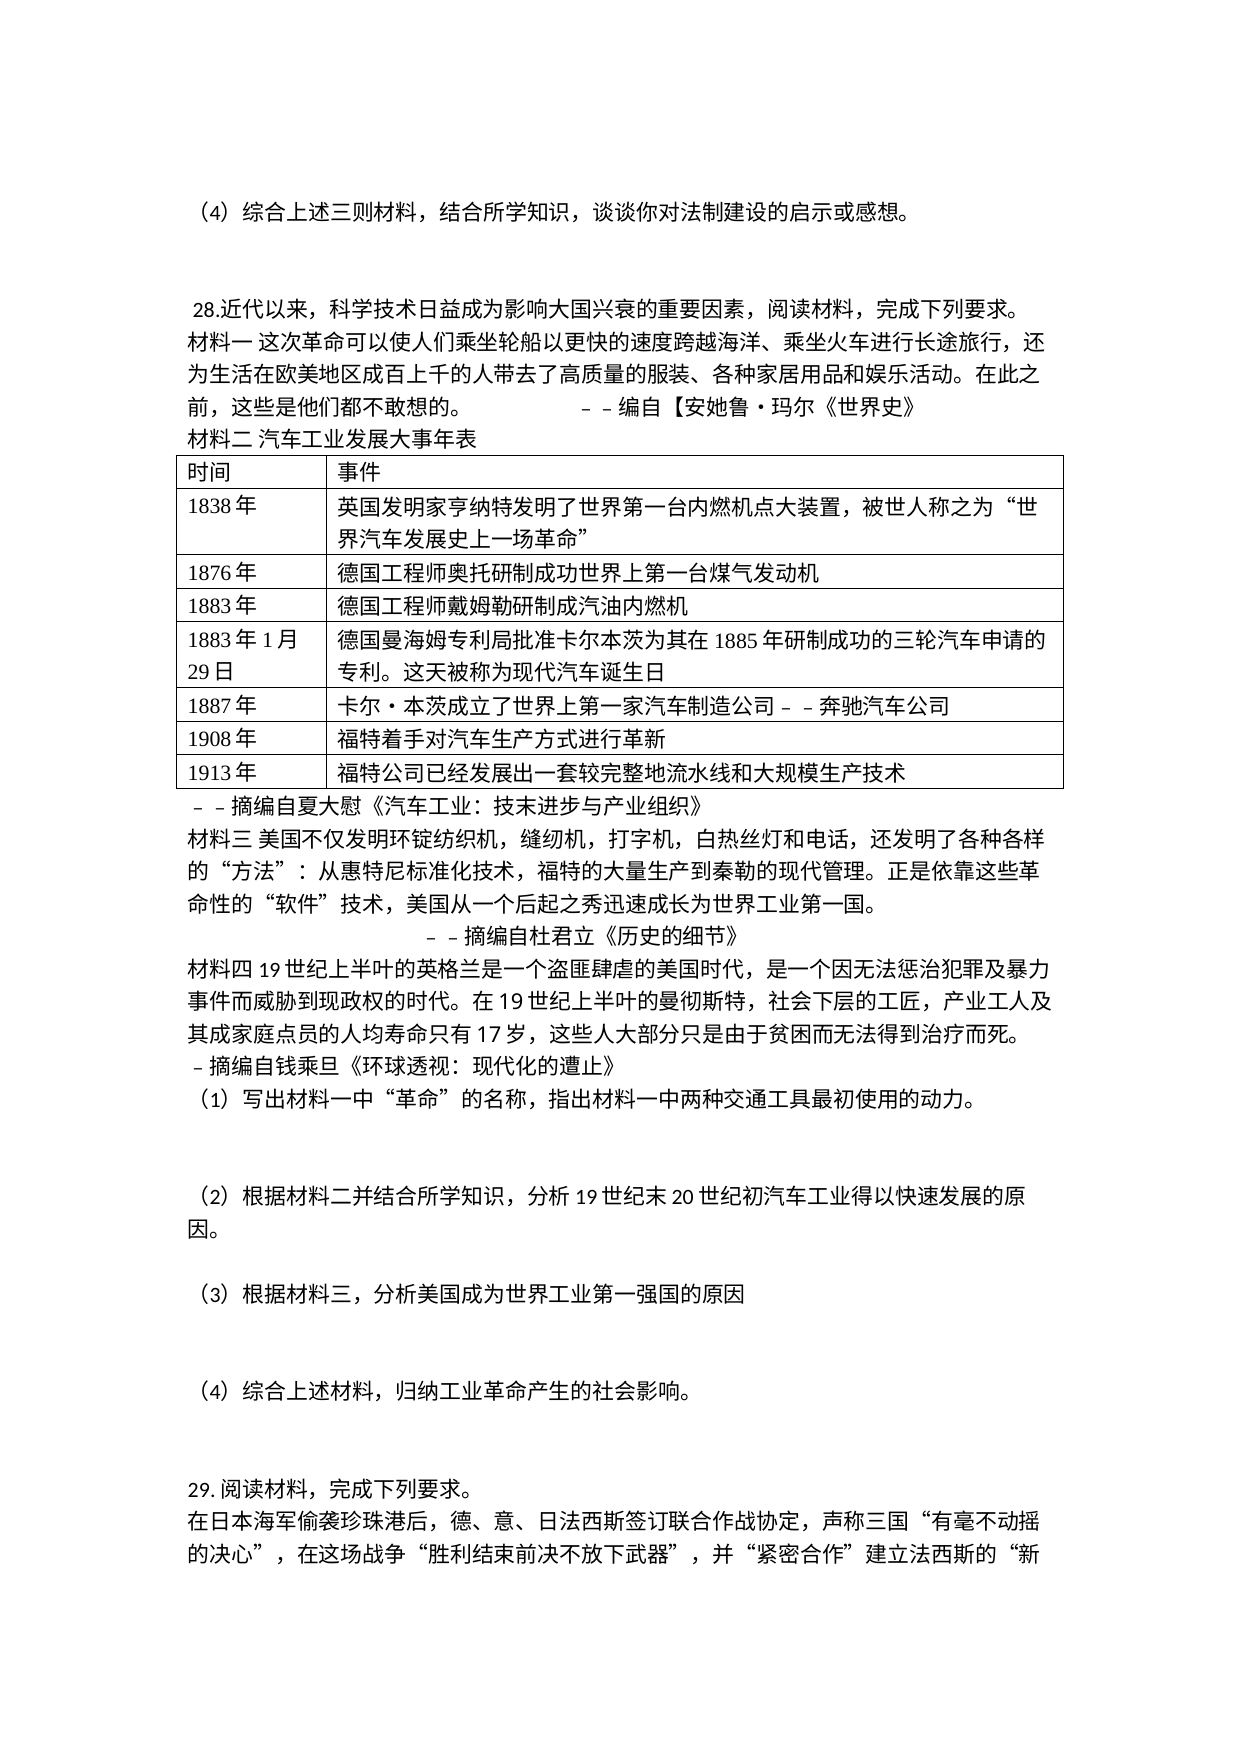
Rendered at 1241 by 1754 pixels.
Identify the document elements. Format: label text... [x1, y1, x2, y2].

table_header 事件 [327, 456, 1063, 488]
text （1）写出材料一中“革命”的名称，指出材料一中两种交通工具最初使用的动力。 [187, 1081, 1053, 1114]
table_cell 德国曼海姆专利局批准卡尔本茨为其在1885年研制成功的三轮汽车申请的专利。这天被称为现代汽车诞生日 [327, 622, 1063, 687]
text （4）综合上述三则材料，结合所学知识，谈谈你对法制建设的启示或感想。 [187, 194, 1053, 227]
table_cell 1838年 [177, 489, 326, 554]
text （2）根据材料二并结合所学知识，分析19世纪末20世纪初汽车工业得以快速发展的原因。 [187, 1179, 1053, 1244]
text 29. 阅读材料，完成下列要求。 [187, 1471, 1053, 1504]
text 28.近代以来，科学技术日益成为影响大国兴衰的重要因素，阅读材料，完成下列要求。 [187, 292, 1053, 324]
text （3）根据材料三，分析美国成为世界工业第一强国的原因 [187, 1276, 1053, 1309]
table_cell 1876年 [177, 555, 326, 588]
table_cell 1913年 [177, 755, 326, 788]
table_cell 1908年 [177, 722, 326, 754]
table_cell 1883年 [177, 589, 326, 621]
text 材料二 汽车工业发展大事年表 [187, 422, 1053, 454]
list （4）综合上述材料，归纳工业革命产生的社会影响。 [187, 1374, 1053, 1406]
text 材料四 19世纪上半叶的英格兰是一个盗匪肆虐的美国时代，是一个因无法惩治犯罪及暴力事件而威胁到现政权的时代。在19世纪上半叶的曼彻斯特，社会下层的工匠，产业工人及其成家庭点员的人均寿命只有17岁，这些人大部分只是由于贫困而无法得到治疗而死。 ﹣摘编自钱乘旦《环球透视：现代化的遭止》 [187, 951, 1053, 1081]
text 材料一 这次革命可以使人们乘坐轮船以更快的速度跨越海洋、乘坐火车进行长途旅行，还为生活在欧美地区成百上千的人带去了高质量的服装、各种家居用品和娱乐活动。在此之前，这些是他们都不敢想的。 ﹣﹣编自【安她鲁•玛尔《世界史》 [187, 324, 1053, 422]
table_cell 1887年 [177, 688, 326, 721]
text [187, 1504, 1053, 1569]
table_header 时间 [177, 456, 326, 488]
table_cell 英国发明家亨纳特发明了世界第一台内燃机点大装置，被世人称之为“世界汽车发展史上一场革命” [327, 489, 1063, 554]
table_cell 卡尔•本茨成立了世界上第一家汽车制造公司﹣﹣奔驰汽车公司 [327, 688, 1063, 721]
table_cell 福特着手对汽车生产方式进行革新 [327, 722, 1063, 754]
table_cell 1883年1月29日 [177, 622, 326, 687]
table_cell 福特公司已经发展出一套较完整地流水线和大规模生产技术 [327, 755, 1063, 788]
text 材料三 美国不仅发明环锭纺织机，缝纫机，打字机，白热丝灯和电话，还发明了各种各样的“方法”：从惠特尼标准化技术，福特的大量生产到秦勒的现代管理。正是依靠这些革命性的“软件”技术，美国从一个后起之秀迅速成长为世界工业第一国。 [187, 821, 1053, 919]
text ﹣﹣摘编自杜君立《历史的细节》 [187, 919, 1053, 951]
table_cell 德国工程师戴姆勒研制成汽油内燃机 [327, 589, 1063, 621]
table_cell 德国工程师奥托研制成功世界上第一台煤气发动机 [327, 555, 1063, 588]
text ﹣﹣摘编自夏大慰《汽车工业：技末进步与产业组织》 [187, 789, 1053, 821]
